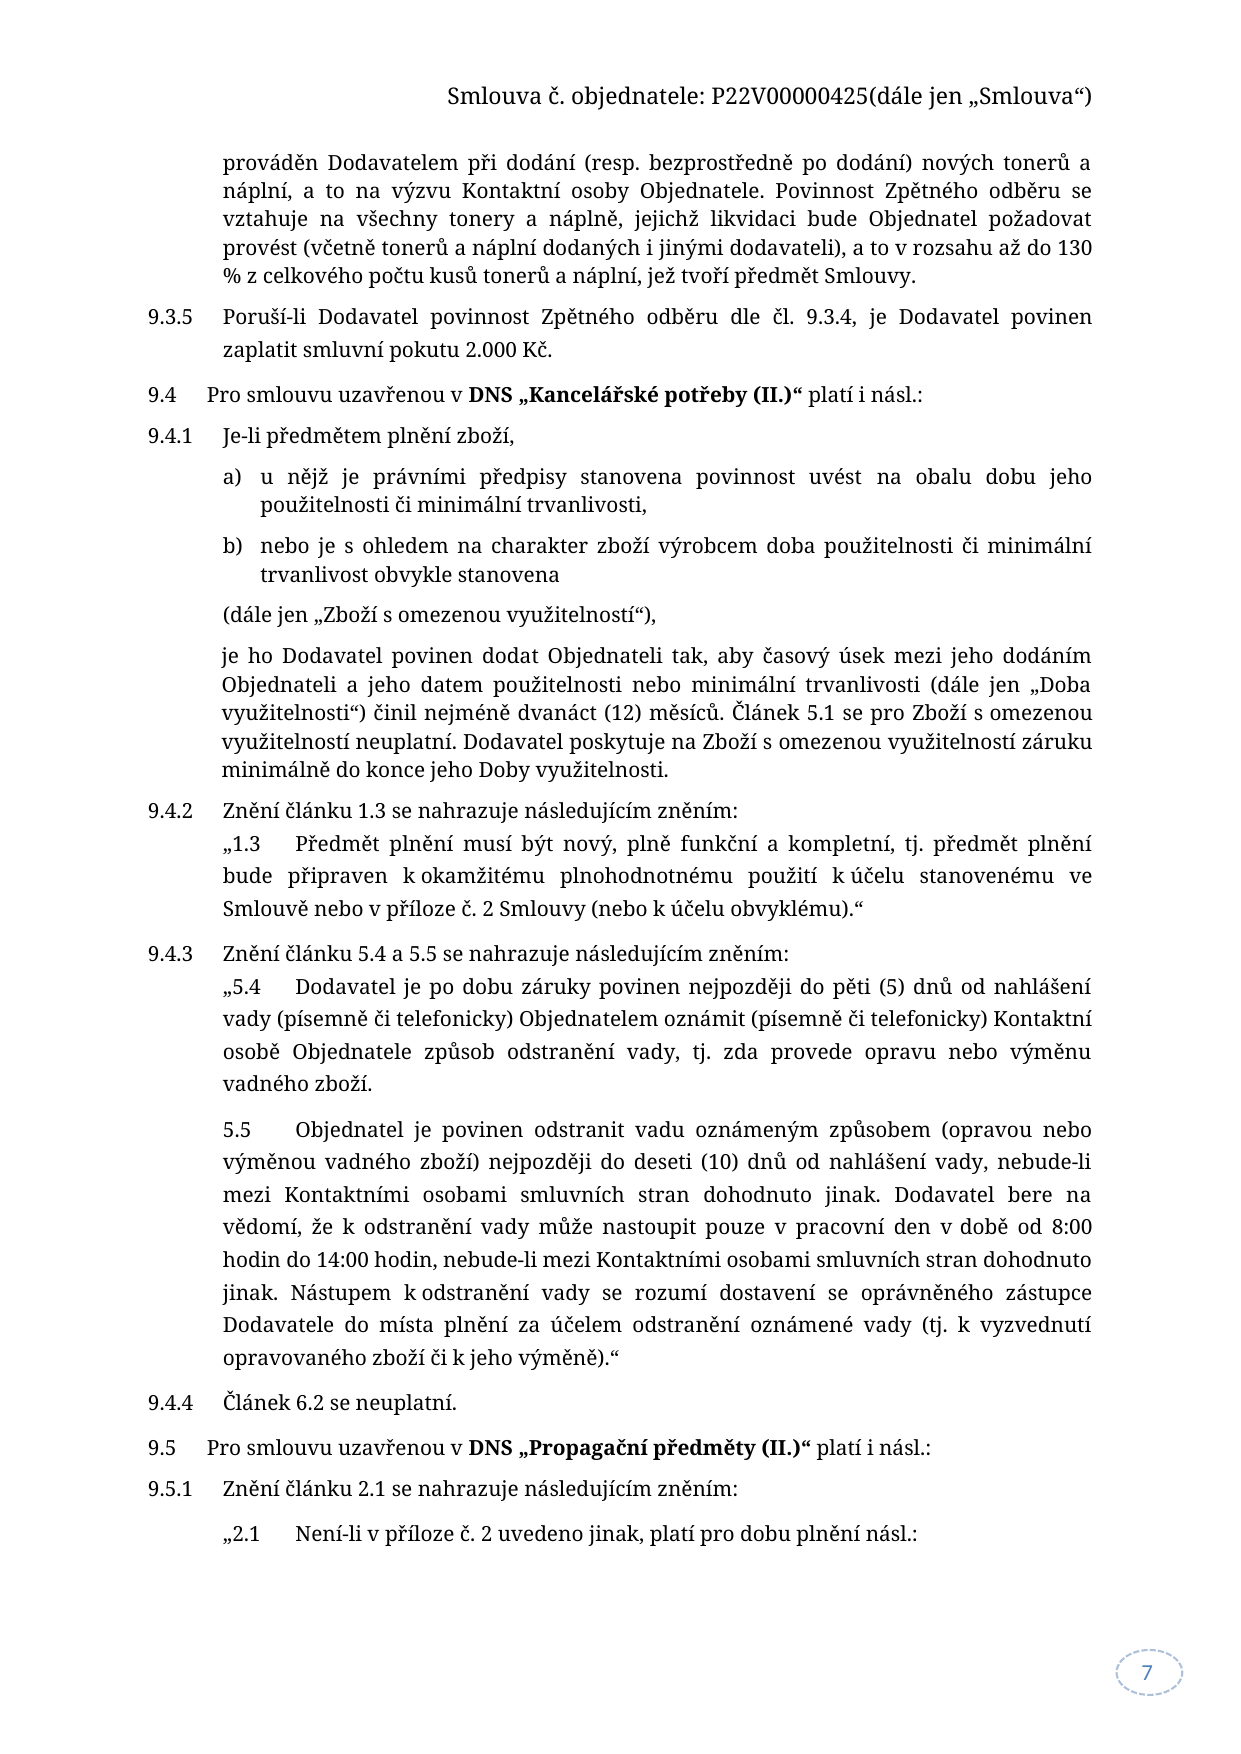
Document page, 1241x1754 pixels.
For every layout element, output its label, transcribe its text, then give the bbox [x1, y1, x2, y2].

list „1.3 Předmět plnění musí být nový, plně funkční a kompletní, tj. předmět plnění bude připraven k okamžitému plnohodnotnému použití k účelu stanovenému ve Smlouvě nebo v příloze č. 2 Smlouvy (nebo k účelu obvyklému).“ [223, 829, 1093, 922]
list „2.1 Není-li v příloze č. 2 uvedeno jinak, platí pro dobu plnění násl.: [223, 1519, 1093, 1548]
list Poruší-li Dodavatel povinnost Zpětného odběru dle čl. 9.3.4, je Dodavatel povinen zaplatit smluvní pokutu 2.000 Kč. [148, 302, 1093, 363]
list Pro smlouvu uzavřenou v DNS „Kancelářské potřeby (II.)“ platí i násl.: [148, 380, 1093, 408]
list Znění článku 1.3 se nahrazuje následujícím zněním: [148, 796, 1093, 825]
list nebo je s ohledem na charakter zboží výrobcem doba použitelnosti či minimální trvanlivost obvykle stanovena [223, 531, 1093, 588]
list u nějž je právními předpisy stanovena povinnost uvést na obalu dobu jeho použitelnosti či minimální trvanlivosti, [223, 462, 1093, 519]
list Je-li předmětem plnění zboží, [148, 421, 1093, 449]
text (dále jen „Zboží s omezenou využitelností“), [223, 601, 1093, 629]
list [148, 148, 1093, 290]
list Znění článku 2.1 se nahrazuje následujícím zněním: [148, 1474, 1093, 1502]
list „5.4 Dodavatel je po dobu záruky povinen nejpozději do pěti (5) dnů od nahlášení vady (písemně či telefonicky) Objednatelem oznámit (písemně či telefonicky) Kontaktní osobě Objednatele způsob odstranění vady, tj. zda provede opravu nebo výměnu vadného zboží. [223, 972, 1093, 1098]
list 5.5 Objednatel je povinen odstranit vadu oznámeným způsobem (opravou nebo výměnou vadného zboží) nejpozději do deseti (10) dnů od nahlášení vady, nebude-li mezi Kontaktními osobami smluvních stran dohodnuto jinak. Dodavatel bere na vědomí, že k odstranění vady může nastoupit pouze v pracovní den v době od 8:00 hodin do 14:00 hodin, nebude-li mezi Kontaktními osobami smluvních stran dohodnuto jinak. Nástupem k odstranění vady se rozumí dostavení se oprávněného zástupce Dodavatele do místa plnění za účelem odstranění oznámené vady (tj. k vyzvednutí opravovaného zboží či k jeho výměně).“ [223, 1115, 1093, 1371]
list Znění článku 5.4 a 5.5 se nahrazuje následujícím zněním: [148, 939, 1093, 968]
list Článek 6.2 se neuplatní. [148, 1388, 1093, 1416]
text je ho Dodavatel povinen dodat Objednateli tak, aby časový úsek mezi jeho dodáním Objednateli a jeho datem použitelnosti nebo minimální trvanlivosti (dále jen „Doba využitelnosti“) činil nejméně dvanáct (12) měsíců. Článek 5.1 se pro Zboží s omezenou využitelností neuplatní. Dodavatel poskytuje na Zboží s omezenou využitelností záruku minimálně do konce jeho Doby využitelnosti. [221, 642, 1093, 784]
list Pro smlouvu uzavřenou v DNS „Propagační předměty (II.)“ platí i násl.: [148, 1433, 1093, 1462]
